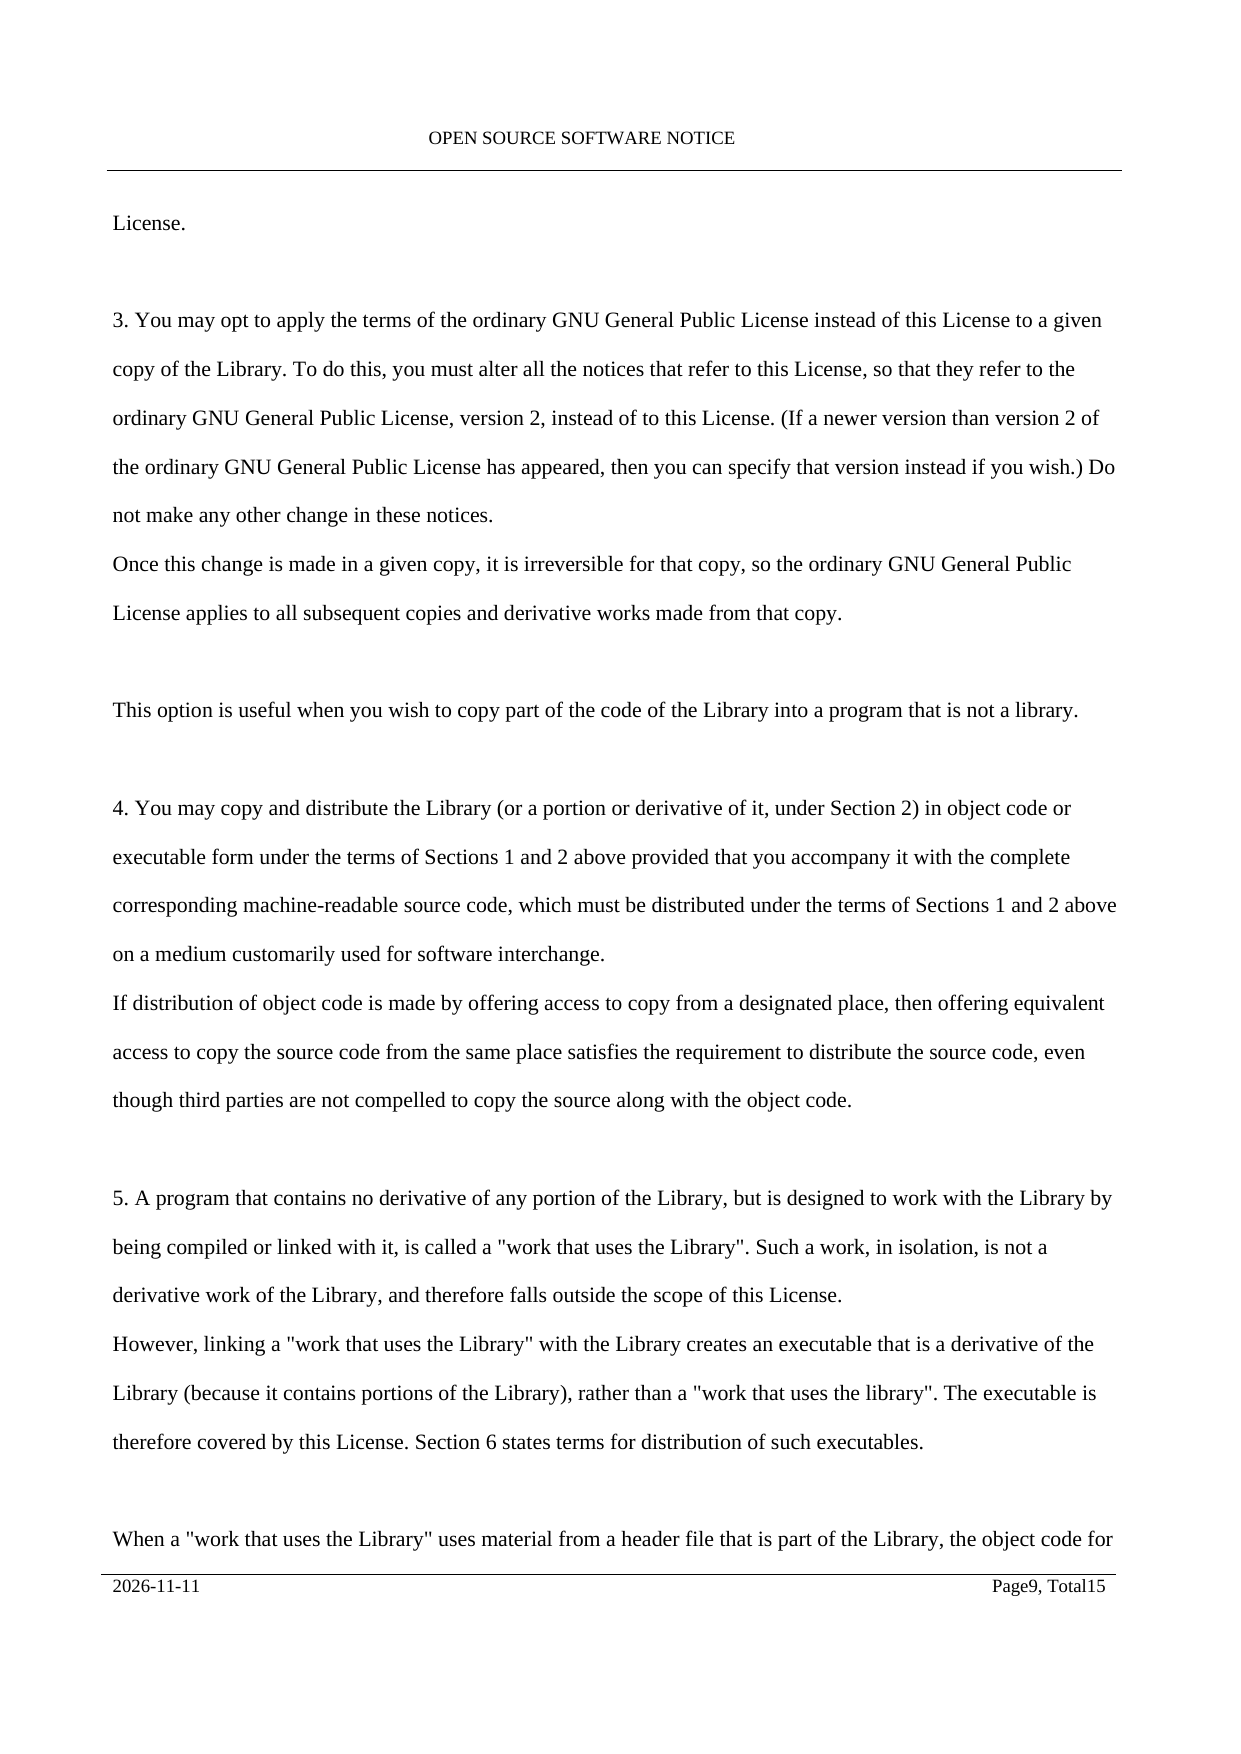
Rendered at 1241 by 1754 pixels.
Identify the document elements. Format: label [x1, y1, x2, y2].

text [112, 206, 1128, 1555]
